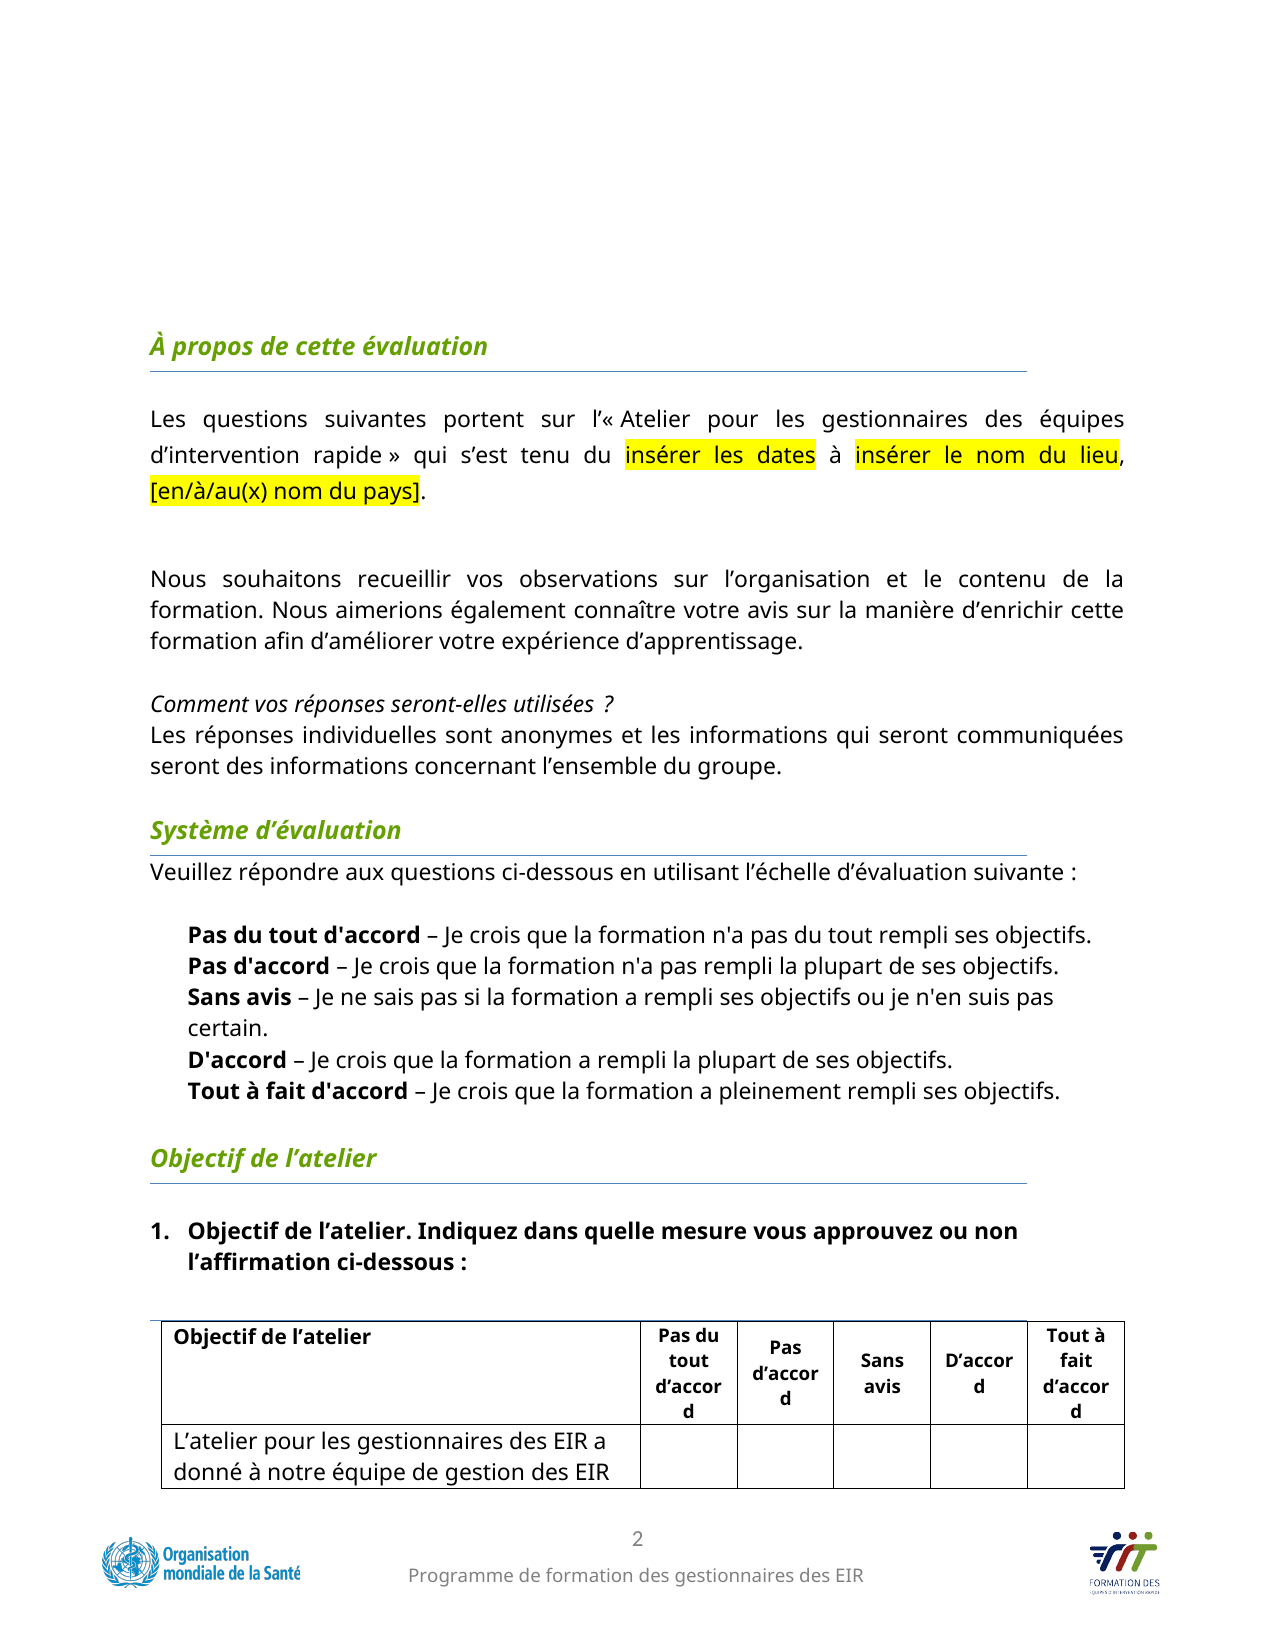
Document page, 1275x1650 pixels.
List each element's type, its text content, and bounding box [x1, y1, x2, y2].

text Comment vos réponses seront-elles utilisées ? [150, 688, 1125, 719]
picture [102, 1537, 301, 1588]
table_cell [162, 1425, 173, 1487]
text Pas d'accord – Je crois que la formation n'a pas rempli la plupart de ses objectifs. [187, 950, 1125, 981]
table_cell [641, 1425, 737, 1487]
table_header Pas dʼaccord [738, 1322, 833, 1424]
picture [102, 1569, 124, 1588]
table_header Tout à fait dʼaccord [1028, 1322, 1124, 1424]
text Les réponses individuelles sont anonymes et les informations qui seront communiquées seront des informations concernant lʼensemble du groupe. [150, 719, 1125, 781]
text Tout à fait d'accord – Je crois que la formation a pleinement rempli ses objectifs. [187, 1075, 1125, 1106]
table_cell [834, 1425, 930, 1487]
list Objectif de l’atelier. Indiquez dans quelle mesure vous approuvez ou non lʼaffirmation ci-dessous : [150, 1215, 1125, 1277]
table_header Pas du tout dʼaccord [641, 1322, 737, 1424]
table_cell [931, 1425, 1027, 1487]
table_header Objectif de l’atelier [162, 1322, 640, 1424]
text Nous souhaitons recueillir vos observations sur l’organisation et le contenu de la formation. Nous aimerions également connaître votre avis sur la manière d’enrichir cette formation afin d’améliorer votre expérience d’apprentissage. [150, 563, 1125, 656]
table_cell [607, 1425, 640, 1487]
picture [1089, 1532, 1160, 1595]
text Veuillez répondre aux questions ci-dessous en utilisant lʼéchelle dʼévaluation suivante : [150, 856, 1125, 887]
text Système dʼévaluation [150, 813, 1027, 855]
text Objectif de lʼatelier [150, 1140, 1027, 1183]
text Sans avis – Je ne sais pas si la formation a rempli ses objectifs ou je n'en suis pas certain. [187, 981, 1125, 1044]
text Pas du tout d'accord – Je crois que la formation n'a pas du tout rempli ses objectifs. [187, 919, 1125, 950]
table_header Sans avis [834, 1322, 930, 1424]
text Les questions suivantes portent sur lʼ« Atelier pour les gestionnaires des équipes dʼintervention rapide » qui s’est tenu du insérer les dates à insérer le nom du lieu, [en/à/au(x) nom du pays]. [150, 403, 1125, 506]
table_cell [738, 1425, 833, 1487]
text À propos de cette évaluation [150, 328, 1027, 371]
table_header Dʼaccord [931, 1322, 1027, 1424]
text D'accord – Je crois que la formation a rempli la plupart de ses objectifs. [187, 1044, 1125, 1075]
table_cell [1028, 1425, 1124, 1487]
